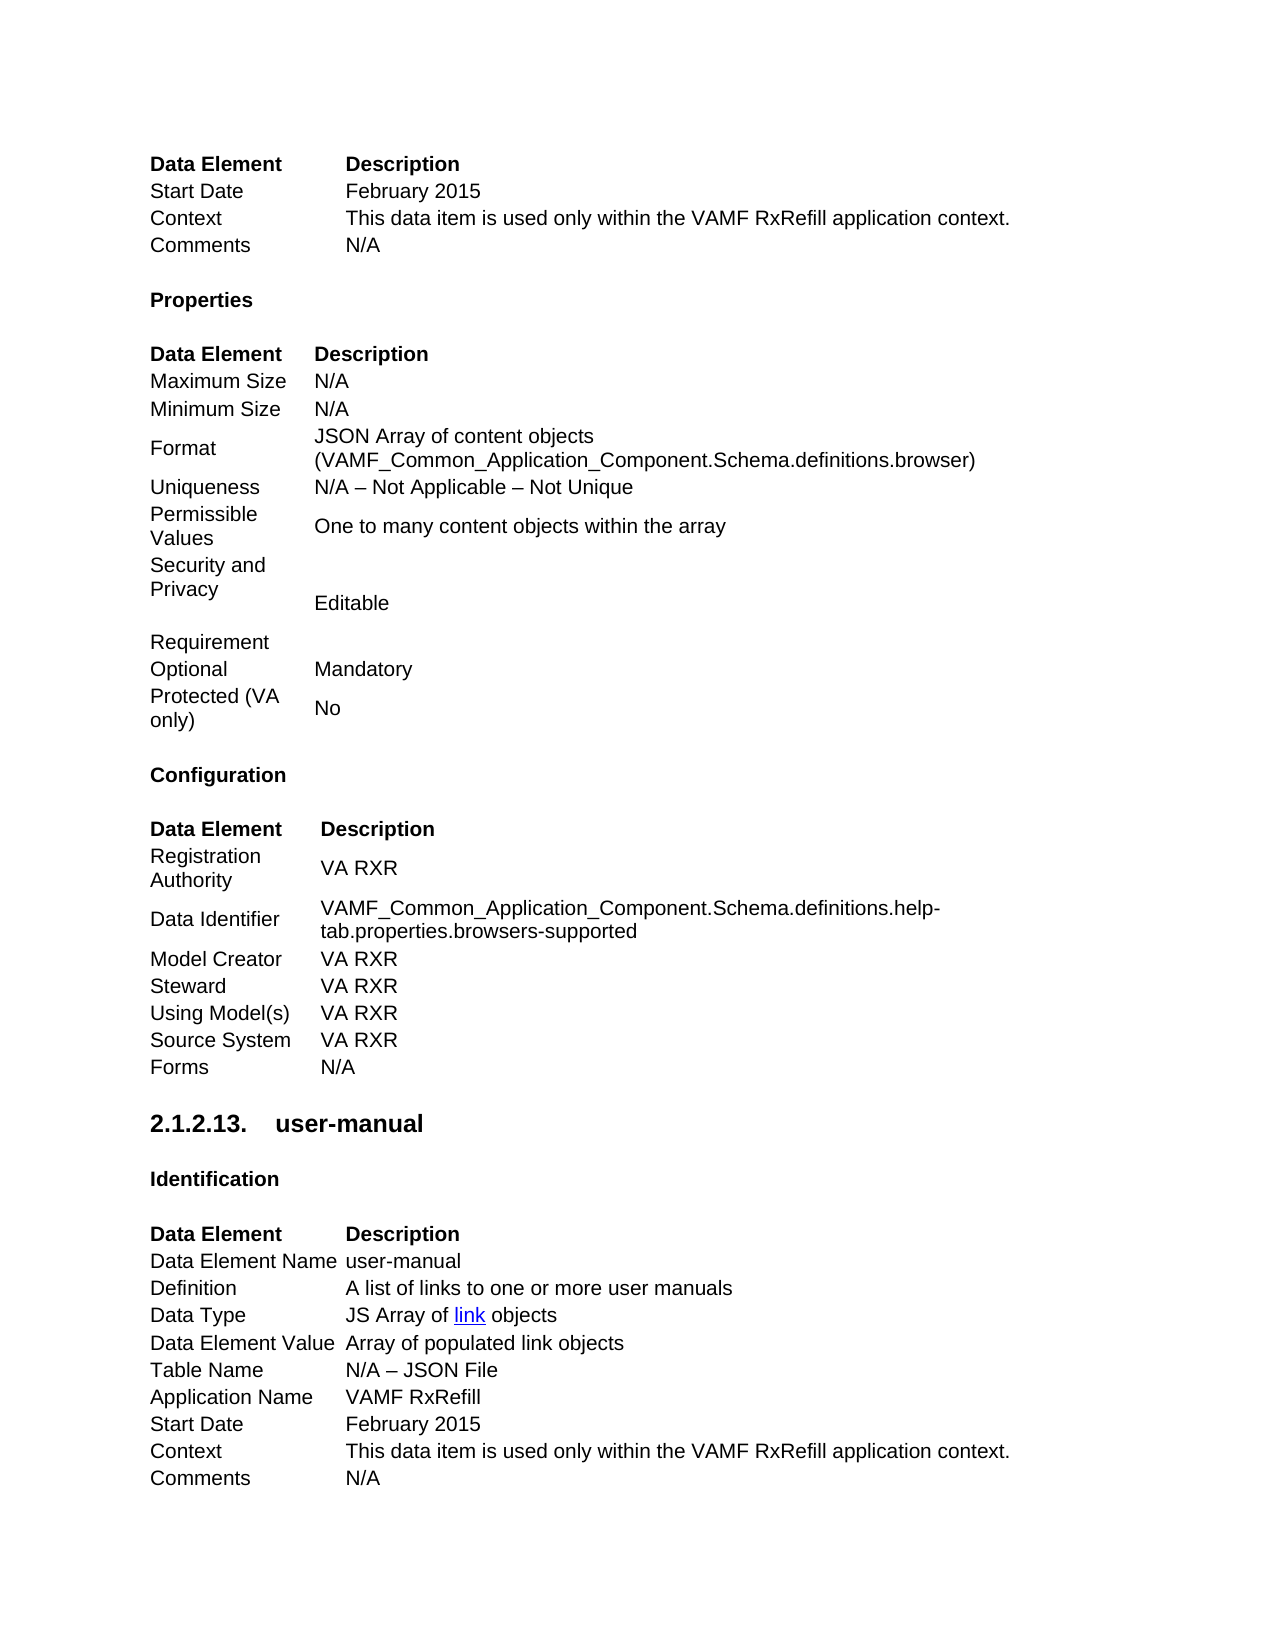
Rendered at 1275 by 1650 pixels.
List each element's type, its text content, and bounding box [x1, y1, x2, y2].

table_header Description [344, 150, 1017, 177]
table_cell N/A [344, 231, 1017, 258]
table_cell Using Model(s) [149, 999, 319, 1026]
table_header Description [319, 816, 1133, 843]
table_cell N/A – JSON File [344, 1356, 1017, 1383]
table_cell JSON Array of content objects (VAMF_Common_Application_Component.Schema.definitions.browser) [313, 422, 1133, 473]
table_cell Definition [149, 1275, 344, 1302]
table_cell Protected (VA only) [149, 682, 313, 733]
table_cell Array of populated link objects [344, 1329, 1017, 1356]
table_cell Table Name [149, 1356, 344, 1383]
table_cell Source System [149, 1026, 319, 1053]
table_cell JS Array of link objects [344, 1302, 1017, 1329]
table_cell VA RXR [319, 945, 1133, 972]
table_cell N/A [313, 395, 1133, 422]
table_cell Application Name [149, 1383, 344, 1410]
table_cell Start Date [149, 177, 344, 204]
table_cell One to many content objects within the array [313, 500, 1133, 551]
table_cell VA RXR [319, 999, 1133, 1026]
table_header Data Element [149, 816, 319, 843]
table_cell VA RXR [319, 1026, 1133, 1053]
table_cell Start Date [149, 1410, 344, 1437]
table_cell Format [149, 422, 313, 473]
table_cell Context [149, 204, 344, 231]
table_cell VAMF RxRefill [344, 1383, 1017, 1410]
table_cell N/A – Not Applicable – Not Unique [313, 473, 1133, 500]
table_cell Permissible Values [149, 500, 313, 551]
table_cell Comments [149, 231, 344, 258]
table_cell Optional [149, 655, 313, 682]
table_cell Steward [149, 972, 319, 999]
table_cell Editable [313, 551, 1133, 655]
table_cell N/A [313, 368, 1133, 395]
subtitle 2.1.2.13. user-manual [150, 1109, 1125, 1138]
text Properties [150, 287, 1125, 311]
table_cell VA RXR [319, 843, 1133, 894]
table_header Data Element [149, 341, 313, 368]
table_cell Data Element Name [149, 1248, 344, 1274]
table_cell No [313, 682, 1133, 733]
table_header Description [313, 341, 1133, 368]
table_cell Context [149, 1437, 344, 1464]
table_cell Data Identifier [149, 894, 319, 945]
text Identification [150, 1167, 1125, 1191]
table_cell Model Creator [149, 945, 319, 972]
table_cell VAMF_Common_Application_Component.Schema.definitions.help-tab.properties.browsers-supported [319, 894, 1133, 945]
table_cell February 2015 [344, 1410, 1017, 1437]
table_cell N/A [344, 1464, 1017, 1491]
table_cell A list of links to one or more user manuals [344, 1275, 1017, 1302]
table_cell Comments [149, 1464, 344, 1491]
table_cell Data Type [149, 1302, 344, 1329]
table_cell Security and Privacy Requirement [149, 551, 313, 655]
table_cell Maximum Size [149, 368, 313, 395]
table_cell This data item is used only within the VAMF RxRefill application context. [344, 204, 1017, 231]
table_cell Forms [149, 1053, 319, 1080]
table_cell N/A [319, 1053, 1133, 1080]
table_cell Uniqueness [149, 473, 313, 500]
table_cell Registration Authority [149, 843, 319, 894]
text Configuration [150, 762, 1125, 786]
table_cell Mandatory [313, 655, 1133, 682]
table_cell user-manual [344, 1248, 1017, 1274]
table_cell February 2015 [344, 177, 1017, 204]
table_header Description [344, 1220, 1017, 1247]
table_cell Data Element Value [149, 1329, 344, 1356]
table_cell This data item is used only within the VAMF RxRefill application context. [344, 1437, 1017, 1464]
table_header Data Element [149, 150, 344, 177]
table_header Data Element [149, 1220, 344, 1247]
table_cell VA RXR [319, 972, 1133, 999]
table_cell Minimum Size [149, 395, 313, 422]
